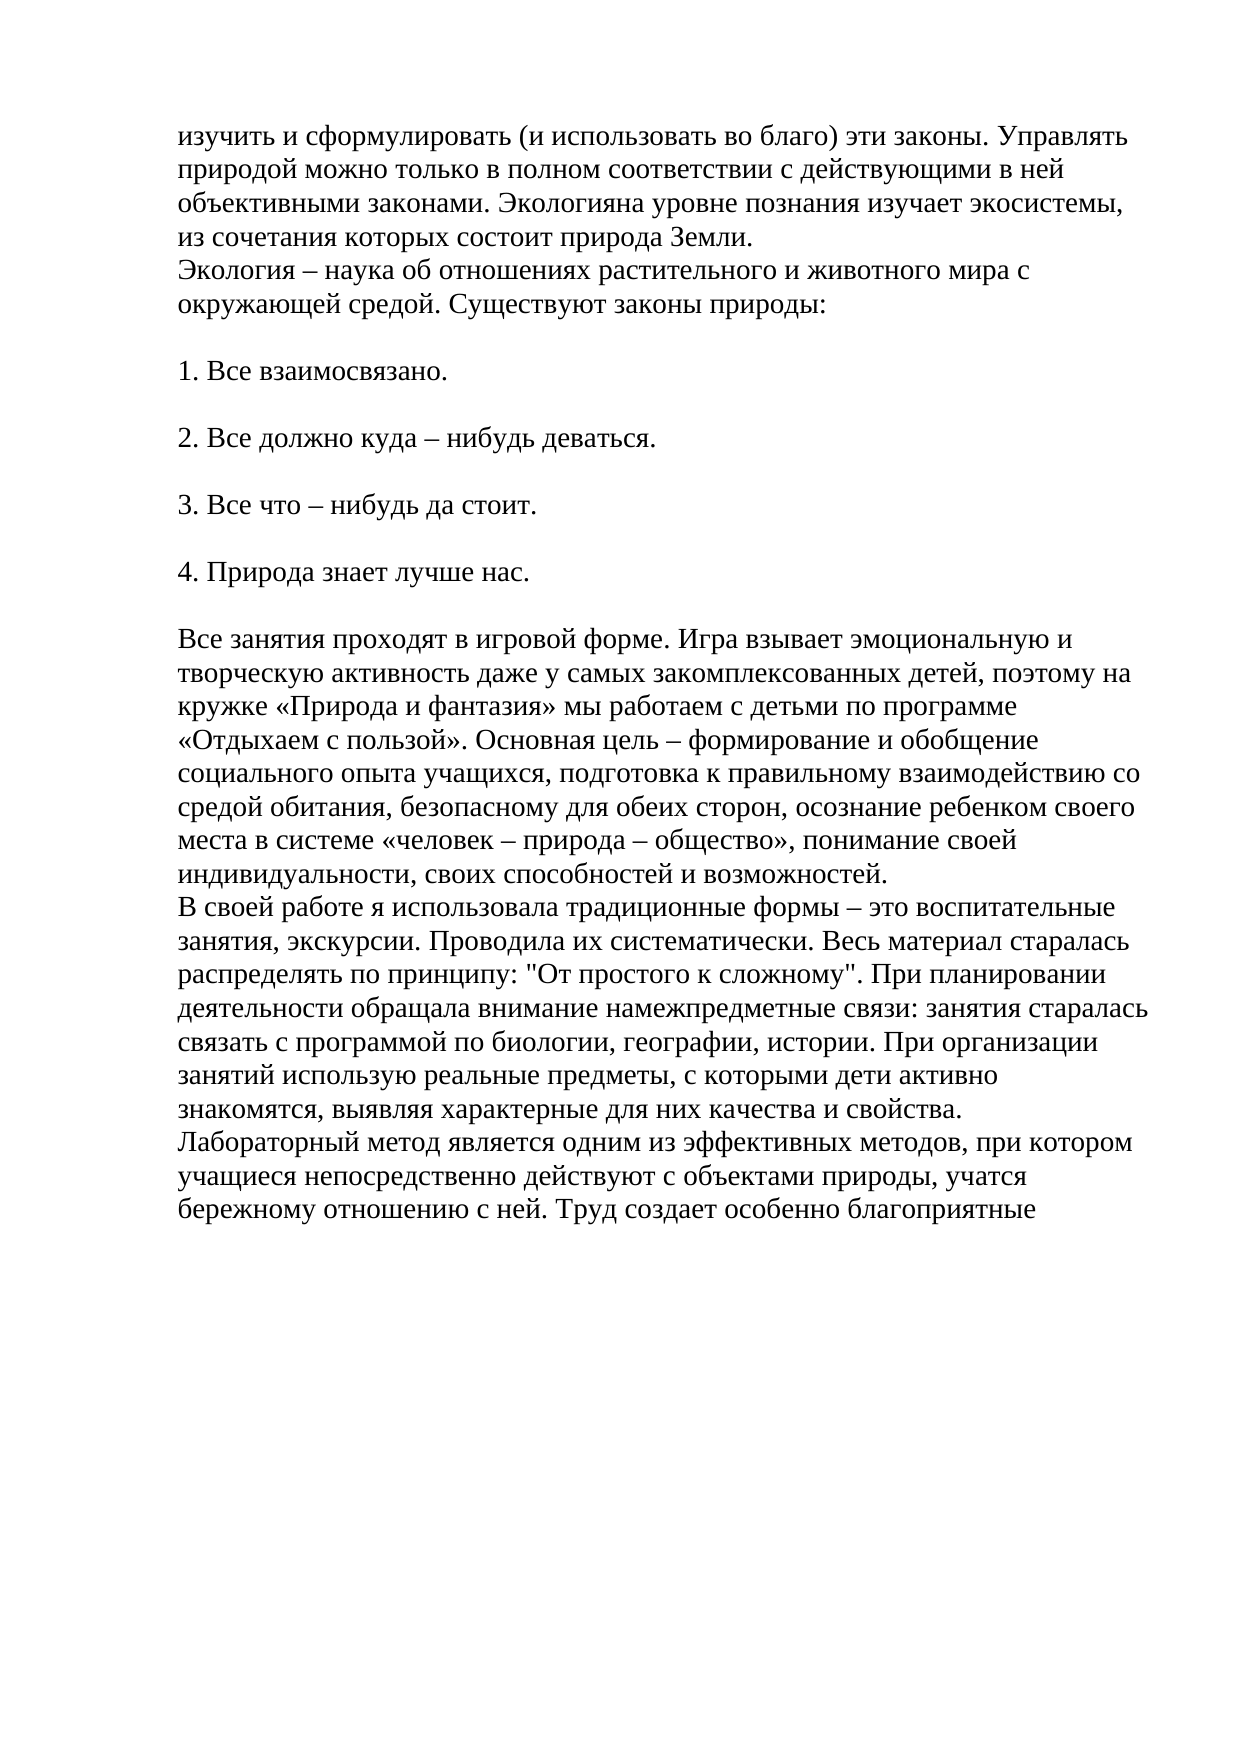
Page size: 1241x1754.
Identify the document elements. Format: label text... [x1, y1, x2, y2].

text 2. Все должно куда – нибудь деваться. [177, 420, 1152, 453]
text 1. Все взаимосвязано. [177, 353, 1152, 386]
text 4. Природа знает лучше нас. [177, 554, 1152, 588]
text 3. Все что – нибудь да стоит. [177, 487, 1152, 521]
text Экология – наука об отношениях растительного и животного мира с окружающей средой. Существуют законы природы: [177, 252, 1152, 319]
text В своей работе я использовала традиционные формы – это воспитательные занятия, экскурсии. Проводила их систематически. Весь материал старалась распределять по принципу: "От простого к сложному". При планировании деятельности обращала внимание намежпредметные связи: занятия старалась связать с программой по биологии, географии, истории. При организации занятий использую реальные предметы, с которыми дети активно знакомятся, выявляя характерные для них качества и свойства. Лабораторный метод является одним из эффективных методов, при котором учащиеся непосредственно действуют с объектами природы, учатся бережному отношению с ней. Труд создает особенно благоприятные [177, 889, 1152, 1225]
text изучить и сформулировать (и использовать во благо) эти законы. Управлять природой можно только в полном соответствии с действующими в ней объективными законами. Экологияна уровне познания изучает экосистемы, из сочетания которых состоит природа Земли. [177, 118, 1152, 252]
text Все занятия проходят в игровой форме. Игра взывает эмоциональную и творческую активность даже у самых закомплексованных детей, поэтому на кружке «Природа и фантазия» мы работаем с детьми по программе «Отдыхаем с пользой». Основная цель – формирование и обобщение социального опыта учащихся, подготовка к правильному взаимодействию со средой обитания, безопасному для обеих сторон, осознание ребенком своего места в системе «человек – природа – общество», понимание своей индивидуальности, своих способностей и возможностей. [177, 621, 1152, 889]
